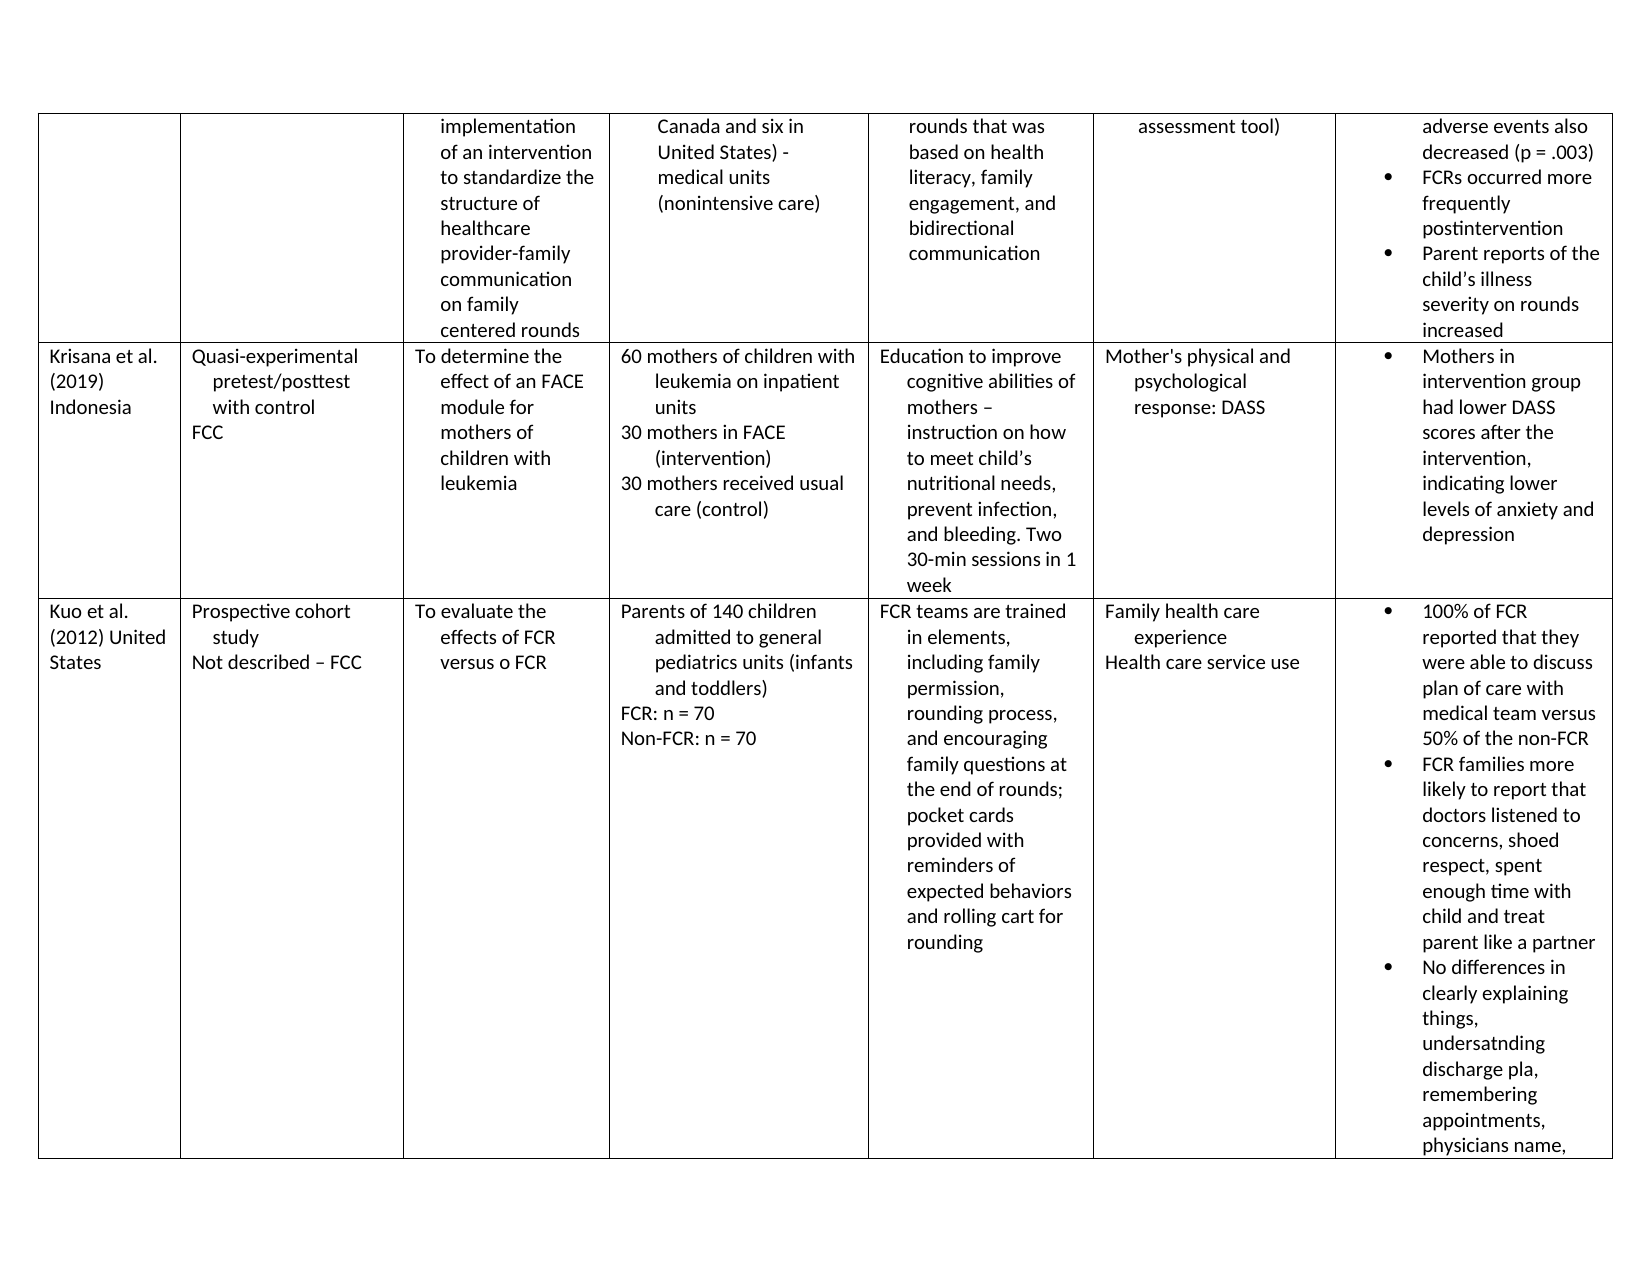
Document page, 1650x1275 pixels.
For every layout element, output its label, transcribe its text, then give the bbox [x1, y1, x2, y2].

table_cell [404, 599, 609, 1158]
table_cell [39, 599, 180, 1158]
table_cell Krisana et al. (2019) Indonesia [39, 343, 180, 597]
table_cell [181, 114, 403, 342]
table_cell 60 mothers of children with leukemia on inpatient units 30 mothers in FACE (intervention) 30 mothers received usual care (control) [610, 343, 868, 597]
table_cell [869, 114, 1093, 342]
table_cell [1336, 599, 1612, 1158]
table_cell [869, 599, 1093, 1158]
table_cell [1336, 114, 1612, 342]
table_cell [39, 114, 180, 342]
table_cell Mother's physical and psychological response: DASS [1094, 343, 1335, 597]
table_cell Mothers in intervention group had lower DASS scores after the intervention, indicating lower levels of anxiety and depression [1336, 343, 1612, 597]
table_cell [610, 599, 868, 1158]
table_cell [404, 114, 609, 342]
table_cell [1094, 114, 1335, 342]
table_cell Quasi-experimental pretest/posttest with control FCC [181, 343, 403, 597]
table_cell Education to improve cognitive abilities of mothers – instruction on how to meet child’s nutritional needs, prevent infection, and bleeding. Two 30-min sessions in 1 week [869, 343, 1093, 597]
table_cell To determine the effect of an FACE module for mothers of children with leukemia [404, 343, 609, 597]
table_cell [181, 599, 403, 1158]
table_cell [1094, 599, 1335, 1158]
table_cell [610, 114, 868, 342]
